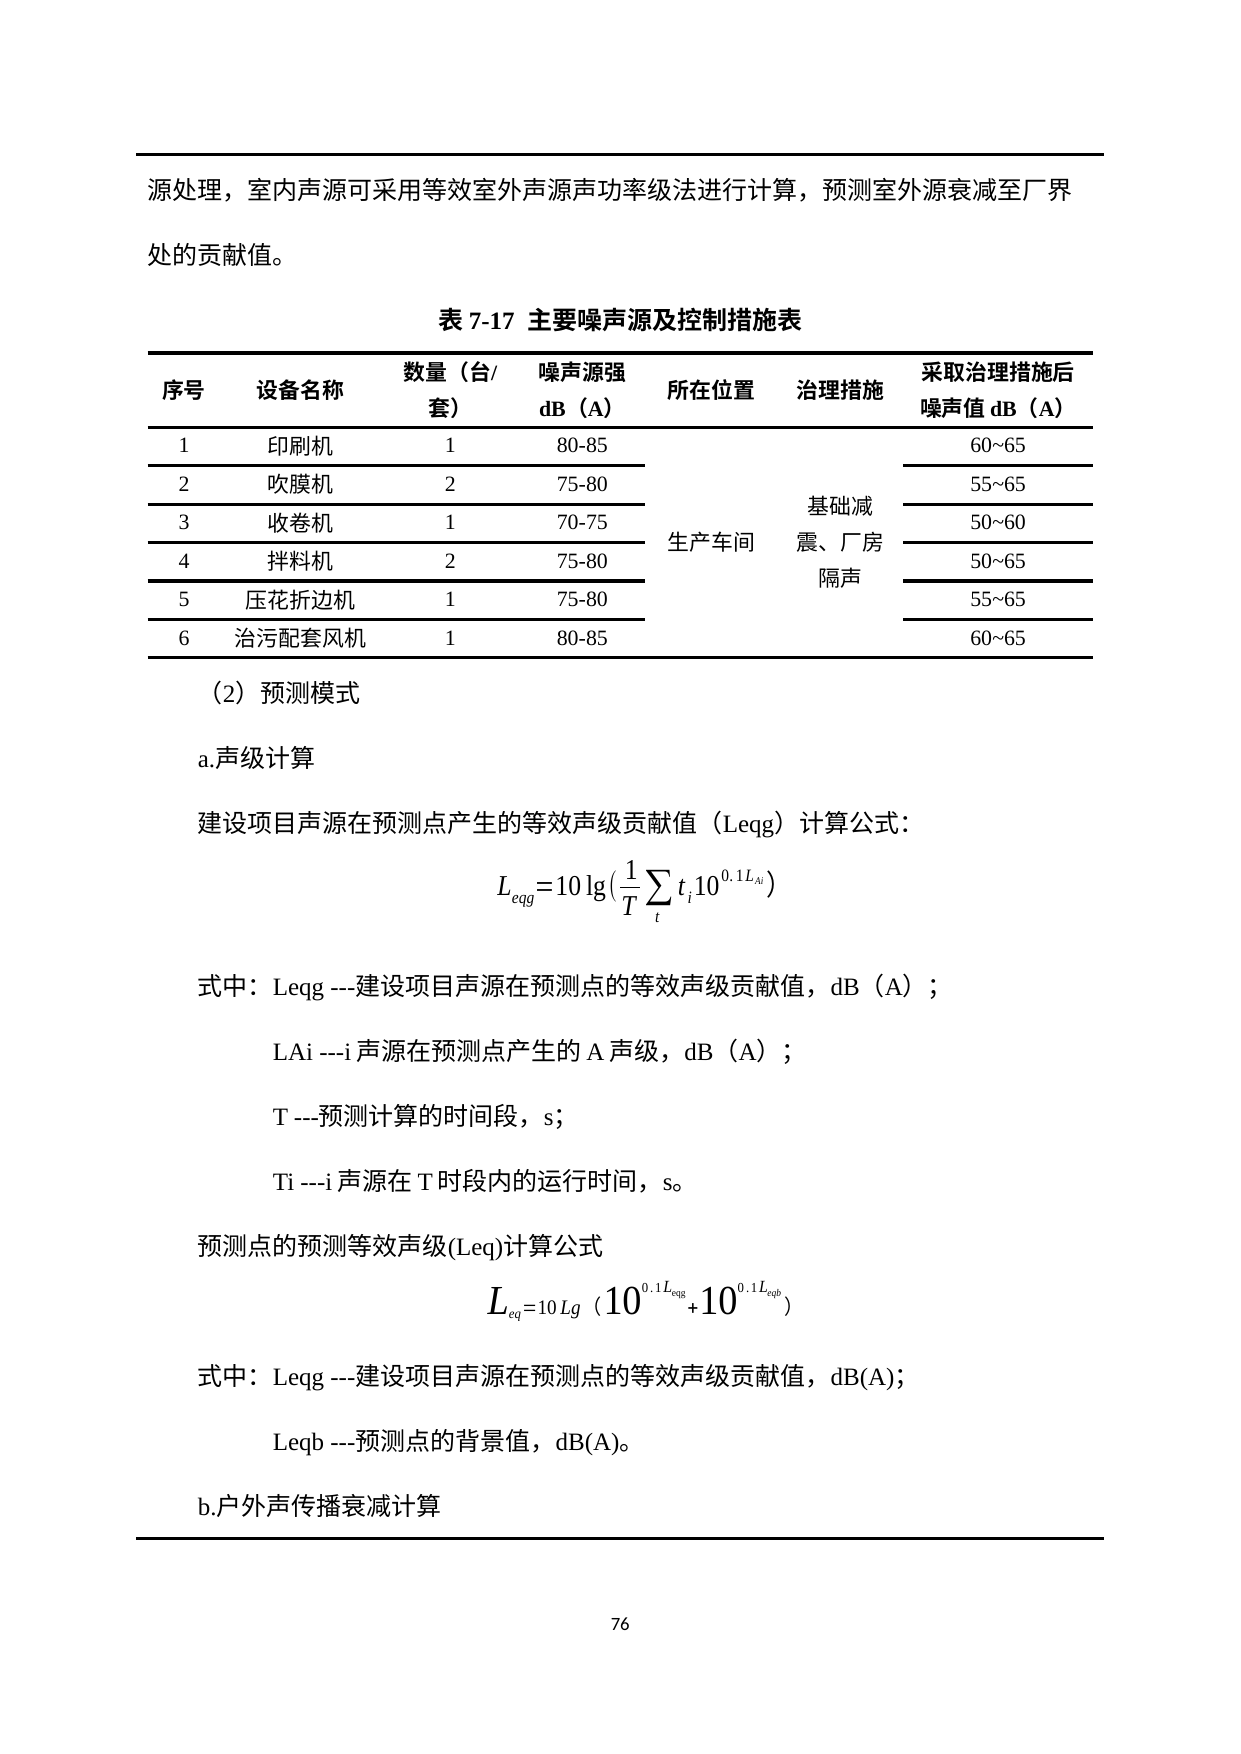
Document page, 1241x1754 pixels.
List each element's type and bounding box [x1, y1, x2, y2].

table_header [136, 156, 1104, 1537]
